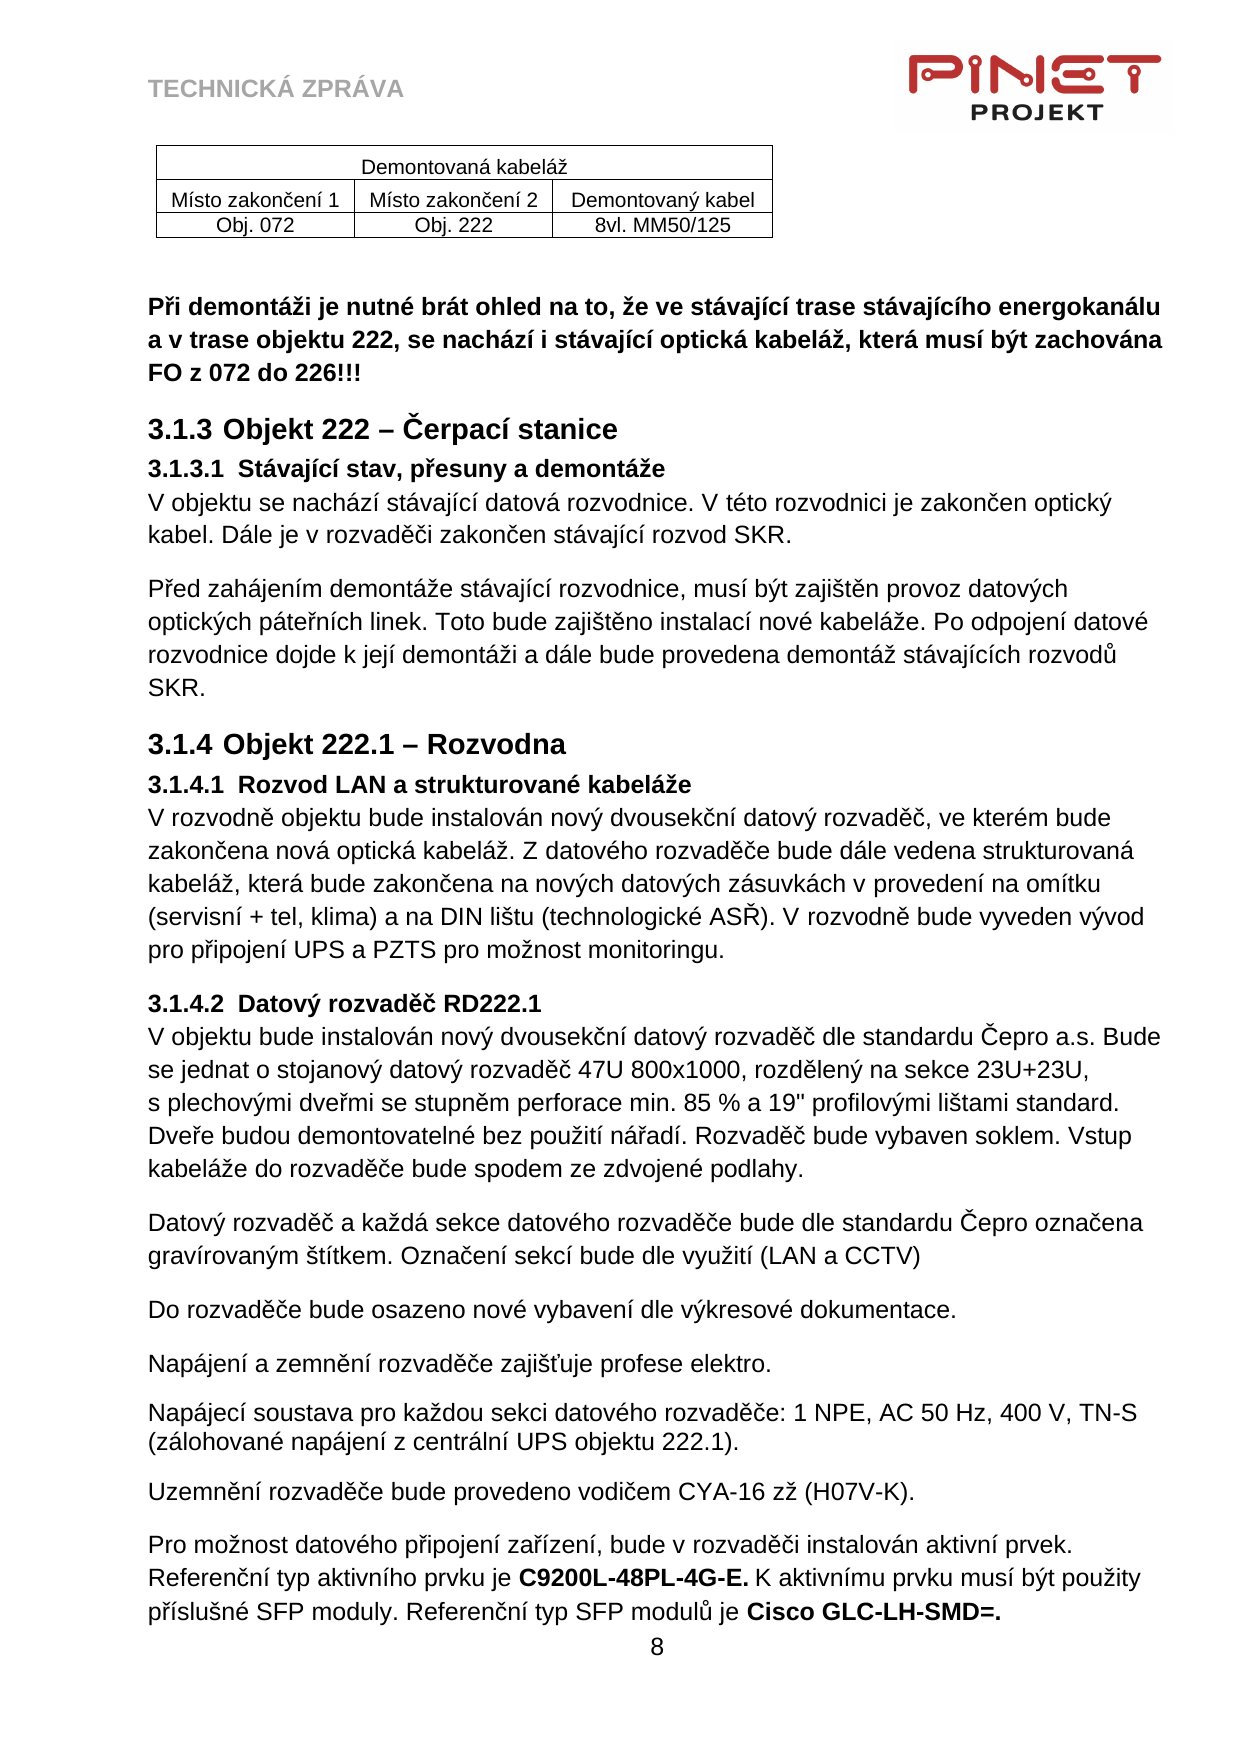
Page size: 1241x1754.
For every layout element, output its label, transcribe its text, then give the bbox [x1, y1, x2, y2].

text Napájecí soustava pro každou sekci datového rozvaděče: 1 NPE, AC 50 Hz, 400 V, TN-S (zálohované napájení z centrální UPS objektu 222.1). [148, 1398, 1167, 1456]
table_cell Místo zakončení 1 [157, 180, 354, 212]
subtitle Objekt 222 – Čerpací stanice [148, 412, 1167, 445]
picture [893, 39, 1175, 134]
table_cell Místo zakončení 2 [355, 180, 552, 212]
table_cell Obj. 072 [157, 213, 354, 237]
subtitle Objekt 222.1 – Rozvodna [148, 727, 1167, 761]
subtitle Datový rozvaděč RD222.1 [148, 989, 1167, 1018]
text V rozvodně objektu bude instalován nový dvousekční datový rozvaděč, ve kterém bude zakončena nová optická kabeláž. Z datového rozvaděče bude dále vedena strukturovaná kabeláž, která bude zakončena na nových datových zásuvkách v provedení na omítku (servisní + tel, klima) a na DIN lištu (technologické ASŘ). V rozvodně bude vyveden vývod pro připojení UPS a PZTS pro možnost monitoringu. [148, 803, 1167, 964]
text Pro možnost datového připojení zařízení, bude v rozvaděči instalován aktivní prvek. Referenční typ aktivního prvku je C9200L-48PL-4G-E. K aktivnímu prvku musí být použity příslušné SFP moduly. Referenční typ SFP modulů je Cisco GLC-LH-SMD=. [148, 1530, 1167, 1626]
text Uzemnění rozvaděče bude provedeno vodičem CYA-16 zž (H07V-K). [148, 1477, 1167, 1505]
table_cell 8vl. MM50/125 [553, 213, 772, 237]
text Do rozvaděče bude osazeno nové vybavení dle výkresové dokumentace. [148, 1295, 1167, 1323]
subtitle Stávající stav, přesuny a demontáže [148, 454, 1167, 483]
text V objektu se nachází stávající datová rozvodnice. V této rozvodnici je zakončen optický kabel. Dále je v rozvaděči zakončen stávající rozvod SKR. [148, 487, 1167, 549]
text Před zahájením demontáže stávající rozvodnice, musí být zajištěn provoz datových optických páteřních linek. Toto bude zajištěno instalací nové kabeláže. Po odpojení datové rozvodnice dojde k její demontáži a dále bude provedena demontáž stávajících rozvodů SKR. [148, 574, 1167, 702]
text Při demontáži je nutné brát ohled na to, že ve stávající trase stávajícího energokanálu a v trase objektu 222, se nachází i stávající optická kabeláž, která musí být zachována FO z 072 do 226!!! [148, 292, 1167, 387]
table_header Demontovaná kabeláž [157, 146, 772, 179]
table_cell Demontovaný kabel [553, 180, 772, 212]
subtitle Rozvod LAN a strukturované kabeláže [148, 770, 1167, 799]
text Datový rozvaděč a každá sekce datového rozvaděče bude dle standardu Čepro označena gravírovaným štítkem. Označení sekcí bude dle využití (LAN a CCTV) [148, 1208, 1167, 1270]
table_cell Obj. 222 [355, 213, 552, 237]
text Napájení a zemnění rozvaděče zajišťuje profese elektro. [148, 1349, 1167, 1377]
text V objektu bude instalován nový dvousekční datový rozvaděč dle standardu Čepro a.s. Bude se jednat o stojanový datový rozvaděč 47U 800x1000, rozdělený na sekce 23U+23U, s plechovými dveřmi se stupněm perforace min. 85 % a 19" profilovými lištami standard. Dveře budou demontovatelné bez použití nářadí. Rozvaděč bude vybaven soklem. Vstup kabeláže do rozvaděče bude spodem ze zdvojené podlahy. [148, 1022, 1167, 1183]
